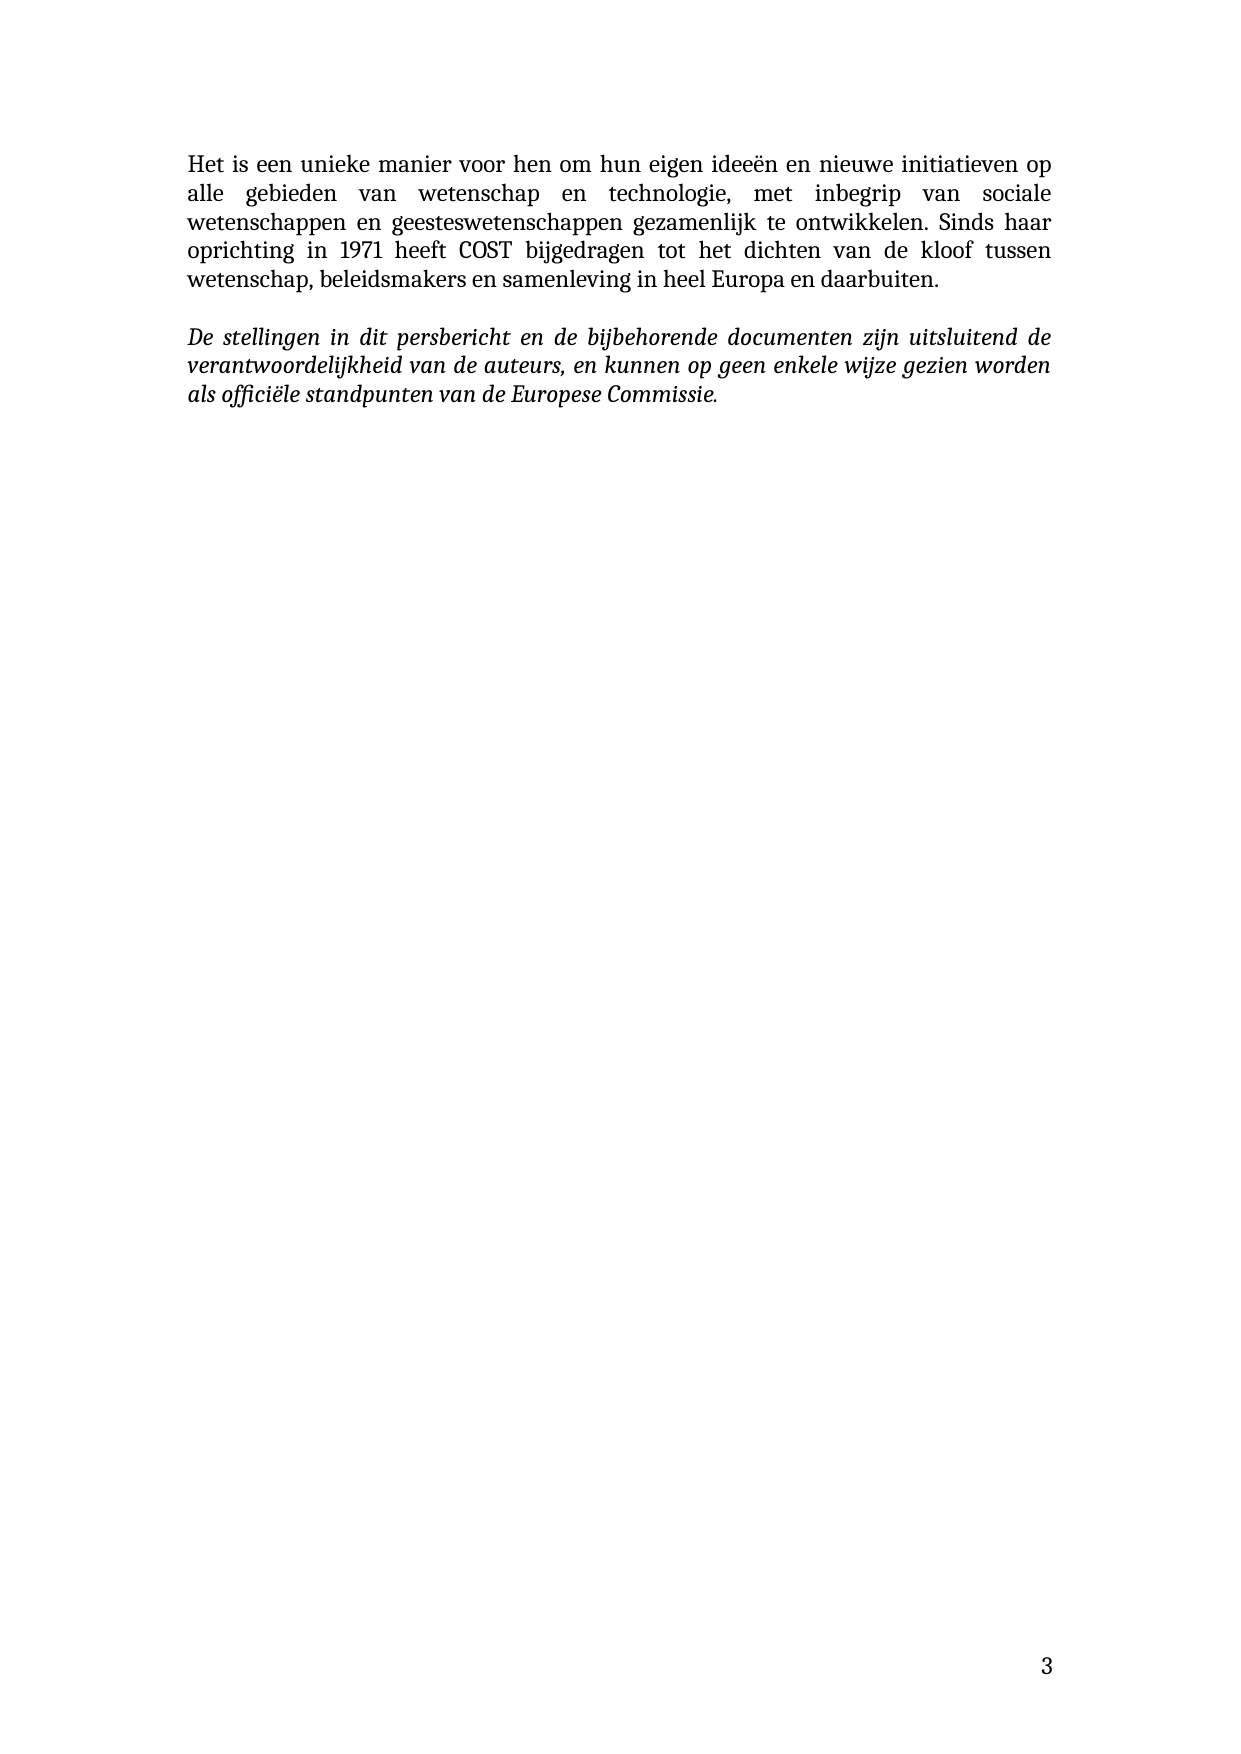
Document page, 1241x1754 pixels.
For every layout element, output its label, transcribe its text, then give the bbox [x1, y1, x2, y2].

text De stellingen in dit persbericht en de bijbehorende documenten zijn uitsluitend de verantwoordelijkheid van de auteurs, en kunnen op geen enkele wijze gezien worden als officiële standpunten van de Europese Commissie. [187, 322, 1053, 409]
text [187, 150, 1053, 294]
